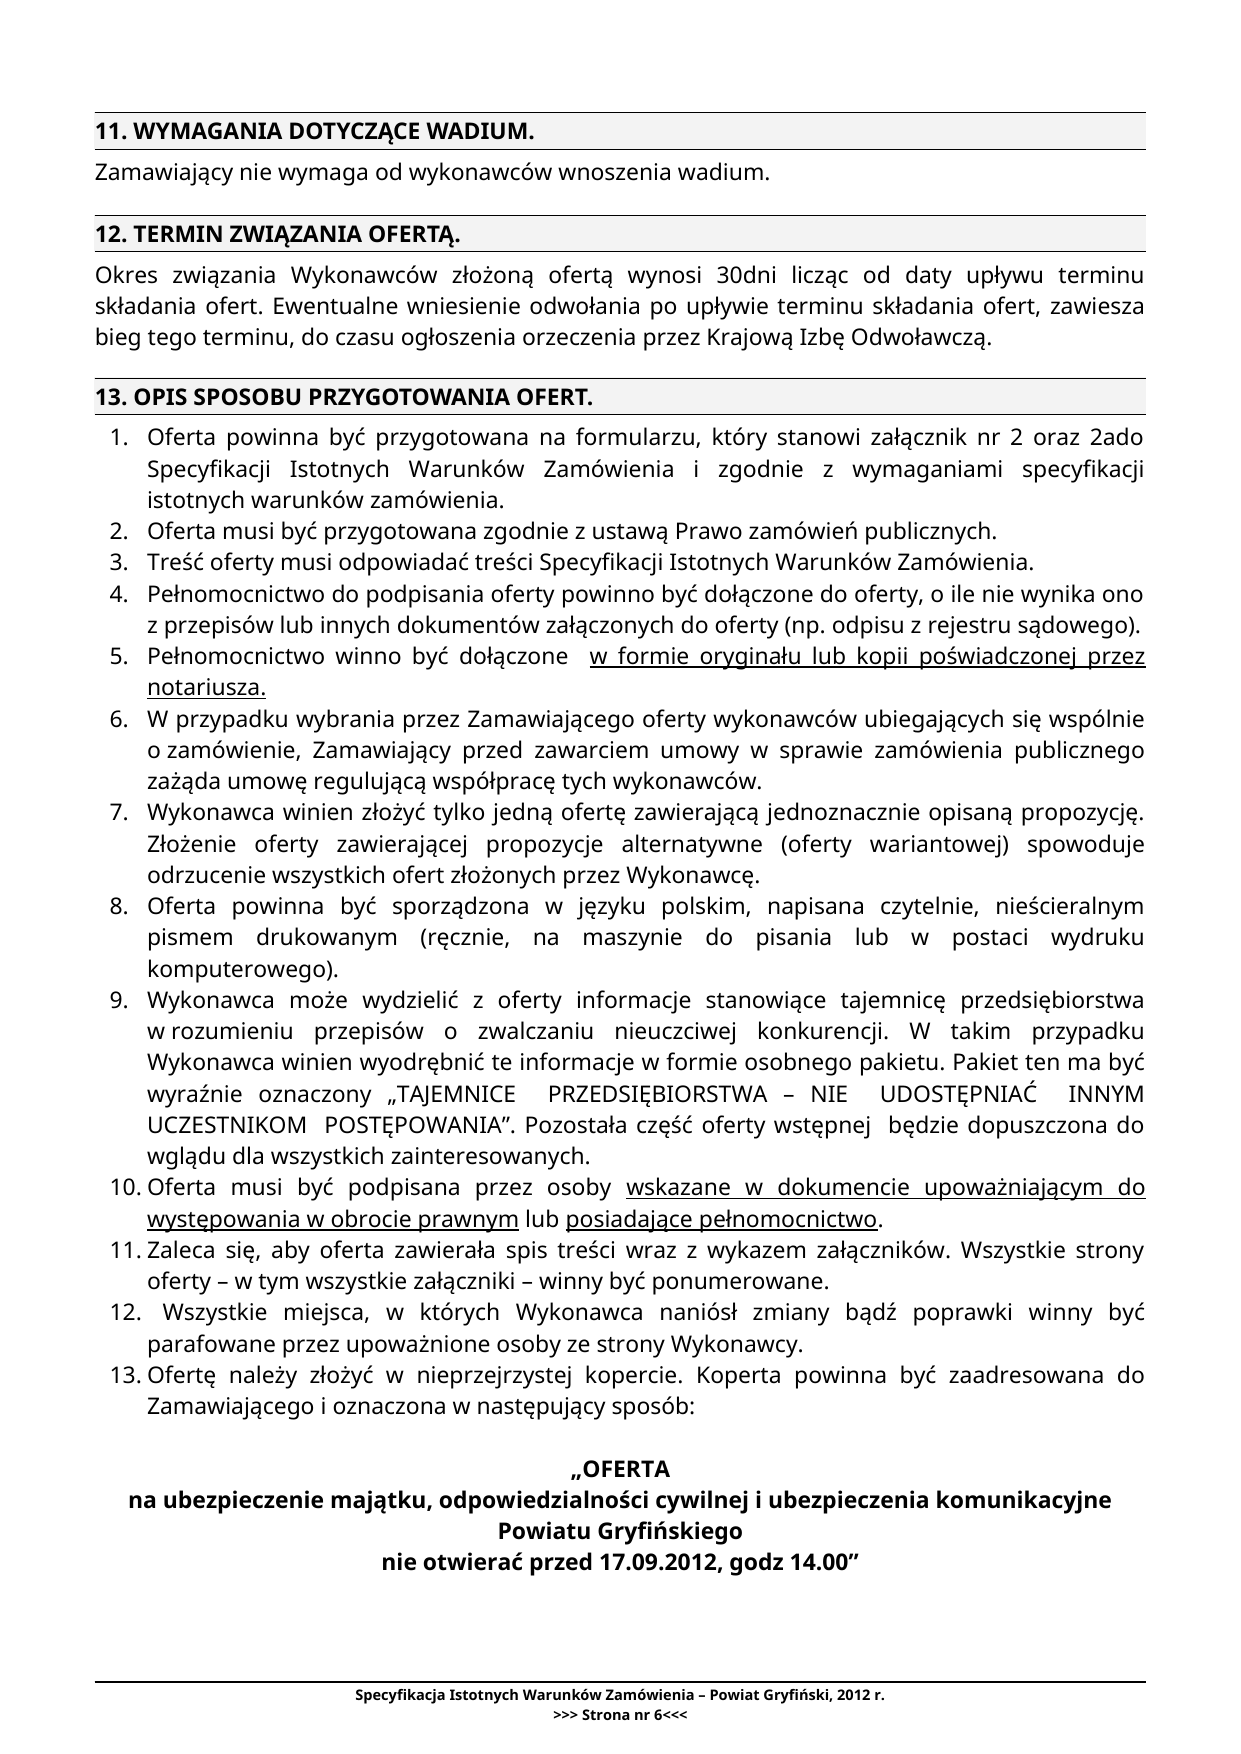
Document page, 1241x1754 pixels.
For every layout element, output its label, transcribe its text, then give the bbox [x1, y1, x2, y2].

list Zaleca się, aby oferta zawierała spis treści wraz z wykazem załączników. Wszystkie strony oferty – w tym wszystkie załączniki – winny być ponumerowane. [109, 1234, 1146, 1296]
list Oferta musi być podpisana przez osoby wskazane w dokumencie upoważniającym do występowania w obrocie prawnym lub posiadające pełnomocnictwo. [109, 1171, 1146, 1234]
list Wykonawca może wydzielić z oferty informacje stanowiące tajemnicę przedsiębiorstwa w rozumieniu przepisów o zwalczaniu nieuczciwej konkurencji. W takim przypadku Wykonawca winien wyodrębnić te informacje w formie osobnego pakietu. Pakiet ten ma być wyraźnie oznaczony „TAJEMNICE PRZEDSIĘBIORSTWA – NIE UDOSTĘPNIAĆ INNYM UCZESTNIKOM POSTĘPOWANIA”. Pozostała część oferty wstępnej będzie dopuszczona do wglądu dla wszystkich zainteresowanych. [109, 984, 1146, 1171]
list Wszystkie miejsca, w których Wykonawca naniósł zmiany bądź poprawki winny być parafowane przez upoważnione osoby ze strony Wykonawcy. [109, 1296, 1146, 1359]
list Oferta powinna być przygotowana na formularzu, który stanowi załącznik nr 2 oraz 2ado Specyfikacji Istotnych Warunków Zamówienia i zgodnie z wymaganiami specyfikacji istotnych warunków zamówienia. [109, 421, 1146, 515]
text nie otwierać przed 17.09.2012, godz 14.00” [94, 1546, 1146, 1577]
list Pełnomocnictwo do podpisania oferty powinno być dołączone do oferty, o ile nie wynika ono z przepisów lub innych dokumentów załączonych do oferty (np. odpisu z rejestru sądowego). [109, 577, 1146, 640]
list Oferta powinna być sporządzona w języku polskim, napisana czytelnie, nieścieralnym pismem drukowanym (ręcznie, na maszynie do pisania lub w postaci wydruku komputerowego). [109, 890, 1146, 984]
subtitle 11. WYMAGANIA DOTYCZĄCE WADIUM. [94, 113, 1146, 150]
list Ofertę należy złożyć w nieprzejrzystej kopercie. Koperta powinna być zaadresowana do Zamawiającego i oznaczona w następujący sposób: [109, 1359, 1146, 1421]
list Oferta musi być przygotowana zgodnie z ustawą Prawo zamówień publicznych. [109, 515, 1146, 546]
text „OFERTA [94, 1452, 1146, 1484]
list Treść oferty musi odpowiadać treści Specyfikacji Istotnych Warunków Zamówienia. [109, 546, 1146, 577]
list Pełnomocnictwo winno być dołączone w formie oryginału lub kopii poświadczonej przez notariusza. [109, 640, 1146, 702]
subtitle 13. OPIS SPOSOBU PRZYGOTOWANIA OFERT. [94, 379, 1146, 415]
list Wykonawca winien złożyć tylko jedną ofertę zawierającą jednoznacznie opisaną propozycję. Złożenie oferty zawierającej propozycje alternatywne (oferty wariantowej) spowoduje odrzucenie wszystkich ofert złożonych przez Wykonawcę. [109, 796, 1146, 890]
list W przypadku wybrania przez Zamawiającego oferty wykonawców ubiegających się wspólnie o zamówienie, Zamawiający przed zawarciem umowy w sprawie zamówienia publicznego zażąda umowę regulującą współpracę tych wykonawców. [109, 702, 1146, 796]
text Okres związania Wykonawców złożoną ofertą wynosi 30dni licząc od daty upływu terminu składania ofert. Ewentualne wniesienie odwołania po upływie terminu składania ofert, zawiesza bieg tego terminu, do czasu ogłoszenia orzeczenia przez Krajową Izbę Odwoławczą. [94, 259, 1146, 352]
text Zamawiający nie wymaga od wykonawców wnoszenia wadium. [94, 156, 1146, 187]
text na ubezpieczenie majątku, odpowiedzialności cywilnej i ubezpieczenia komunikacyjne Powiatu Gryfińskiego [94, 1484, 1146, 1546]
subtitle 12. TERMIN ZWIĄZANIA OFERTĄ. [94, 216, 1146, 252]
